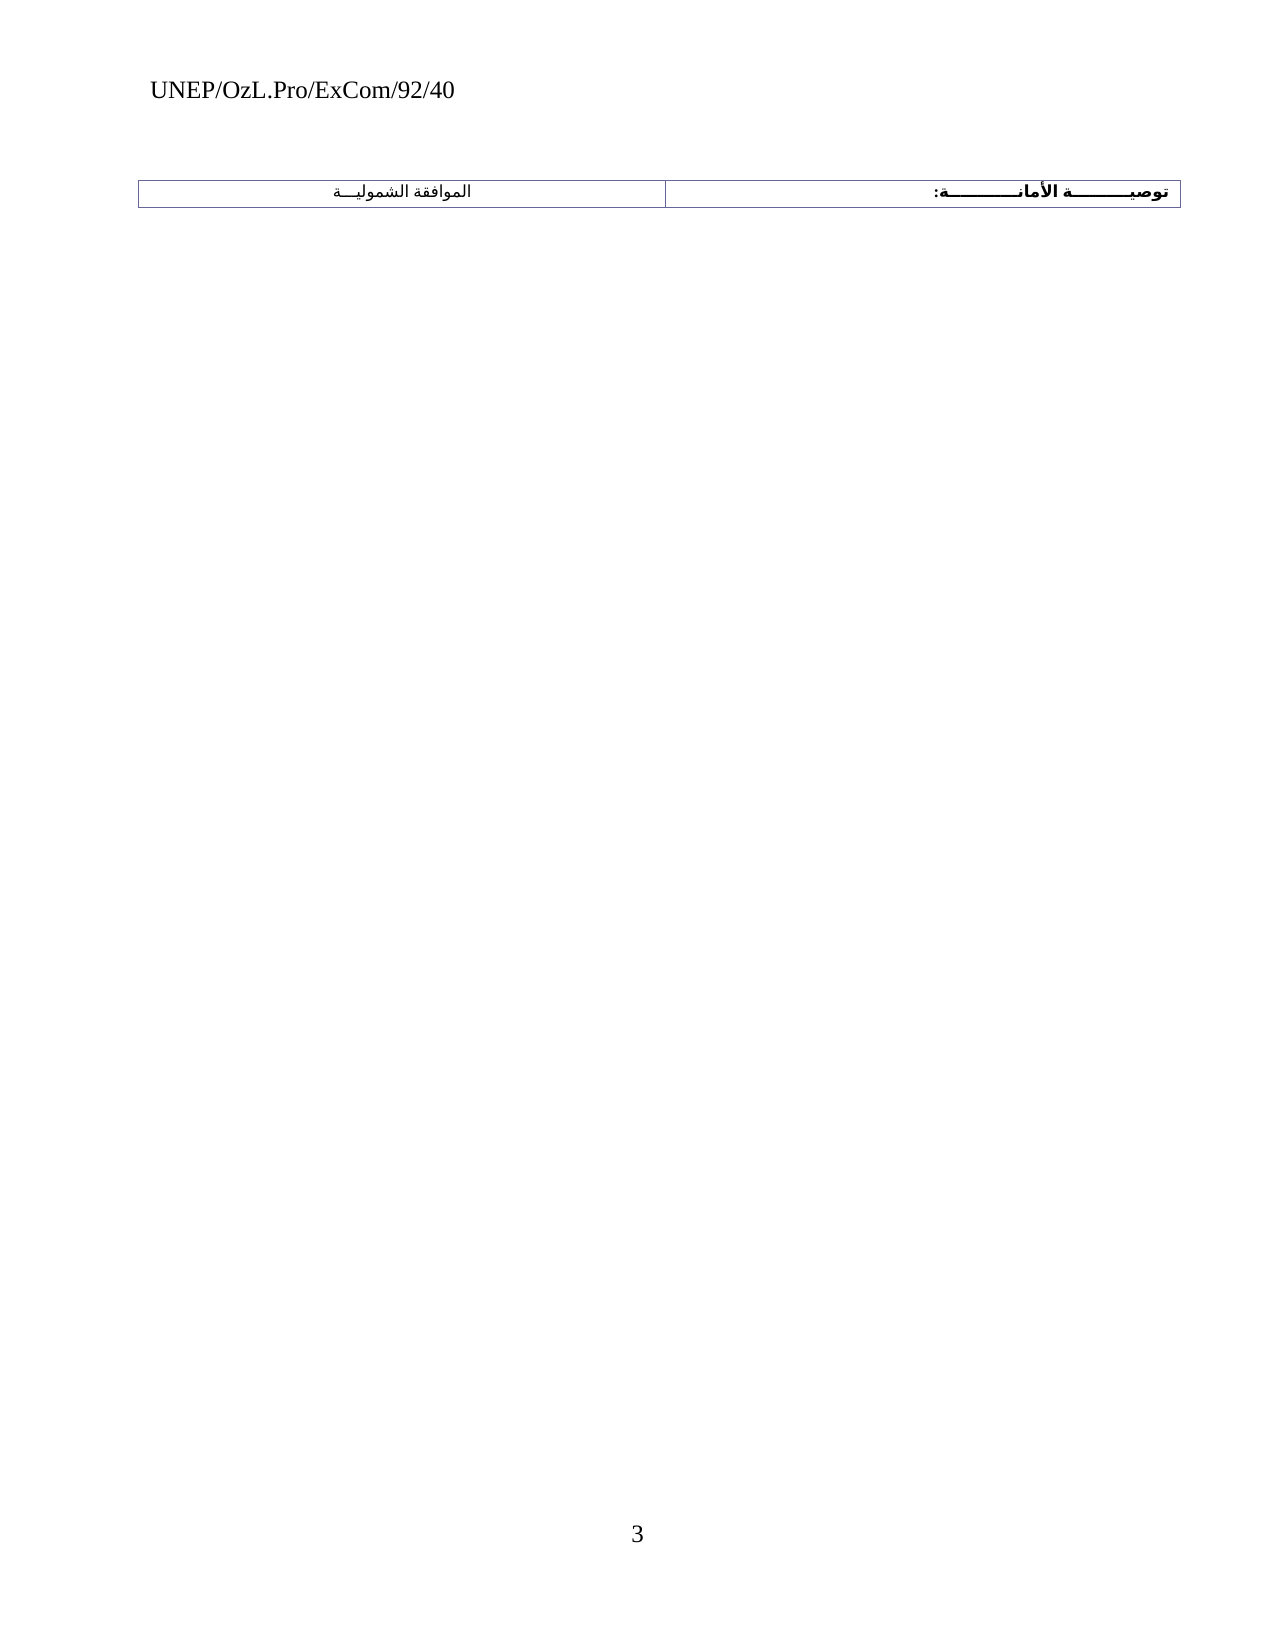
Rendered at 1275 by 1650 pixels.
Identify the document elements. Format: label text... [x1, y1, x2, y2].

table_header الموافقة الشموليـــة [139, 181, 665, 207]
table_header توصيــــــــــة الأمانــــــــــــة: [666, 181, 1180, 207]
